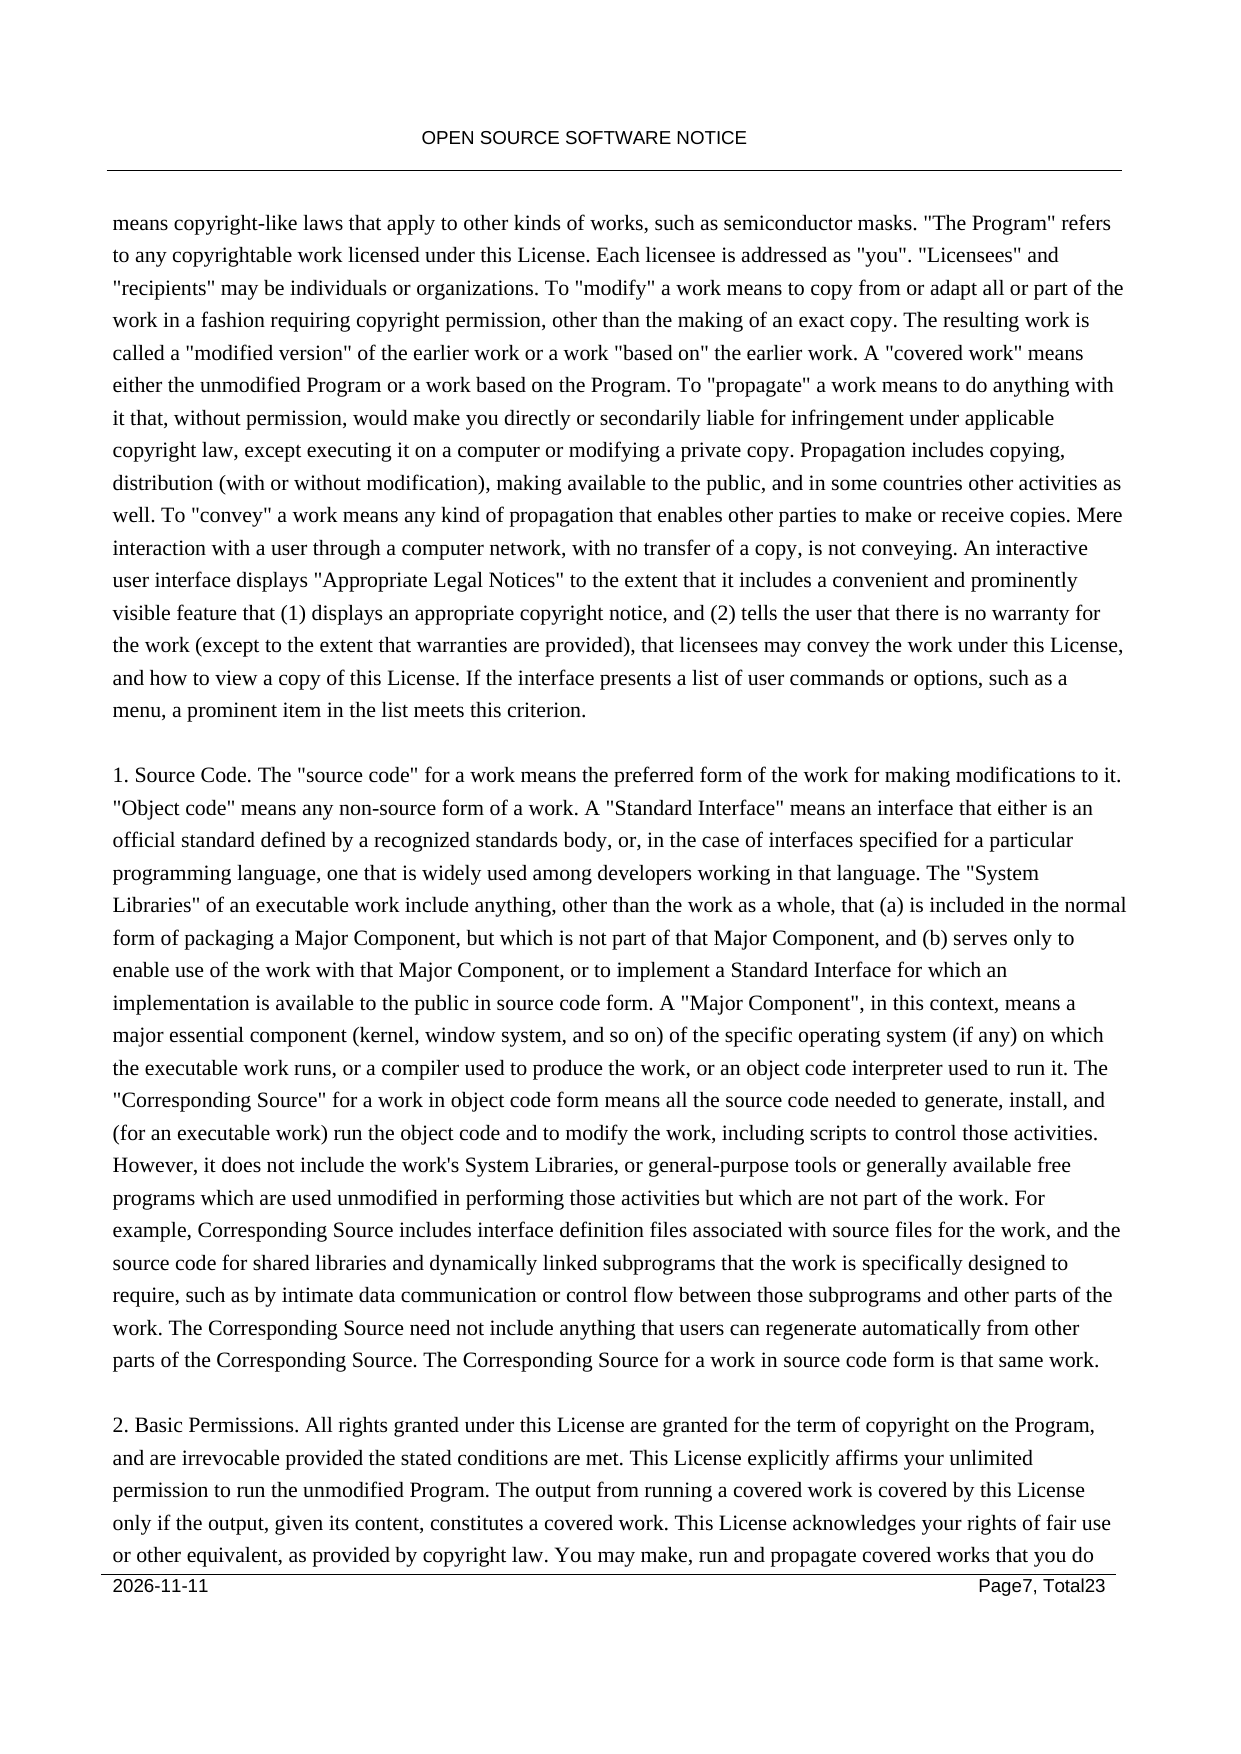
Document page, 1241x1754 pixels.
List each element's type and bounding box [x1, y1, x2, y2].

text [112, 206, 1128, 1571]
